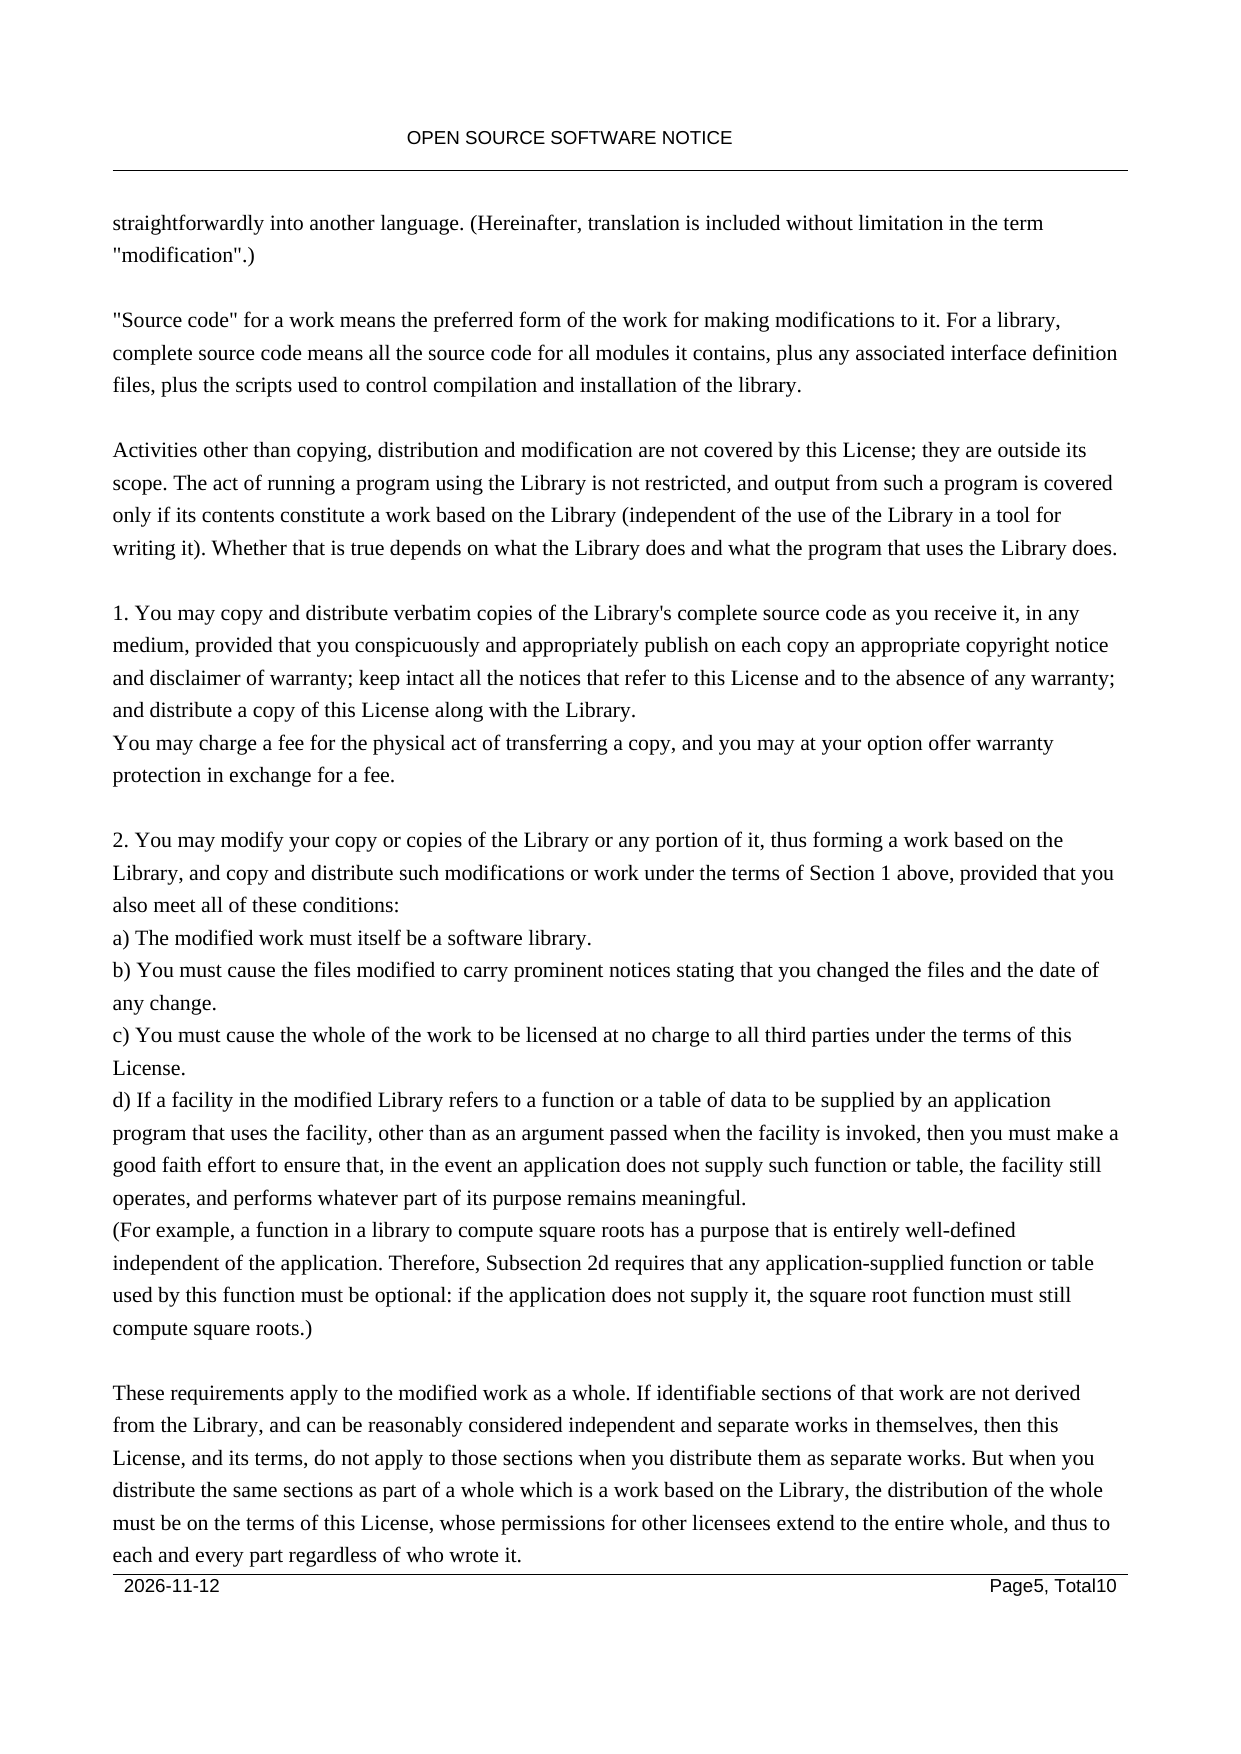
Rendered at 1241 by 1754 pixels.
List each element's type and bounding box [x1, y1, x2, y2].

text [112, 206, 1128, 1571]
